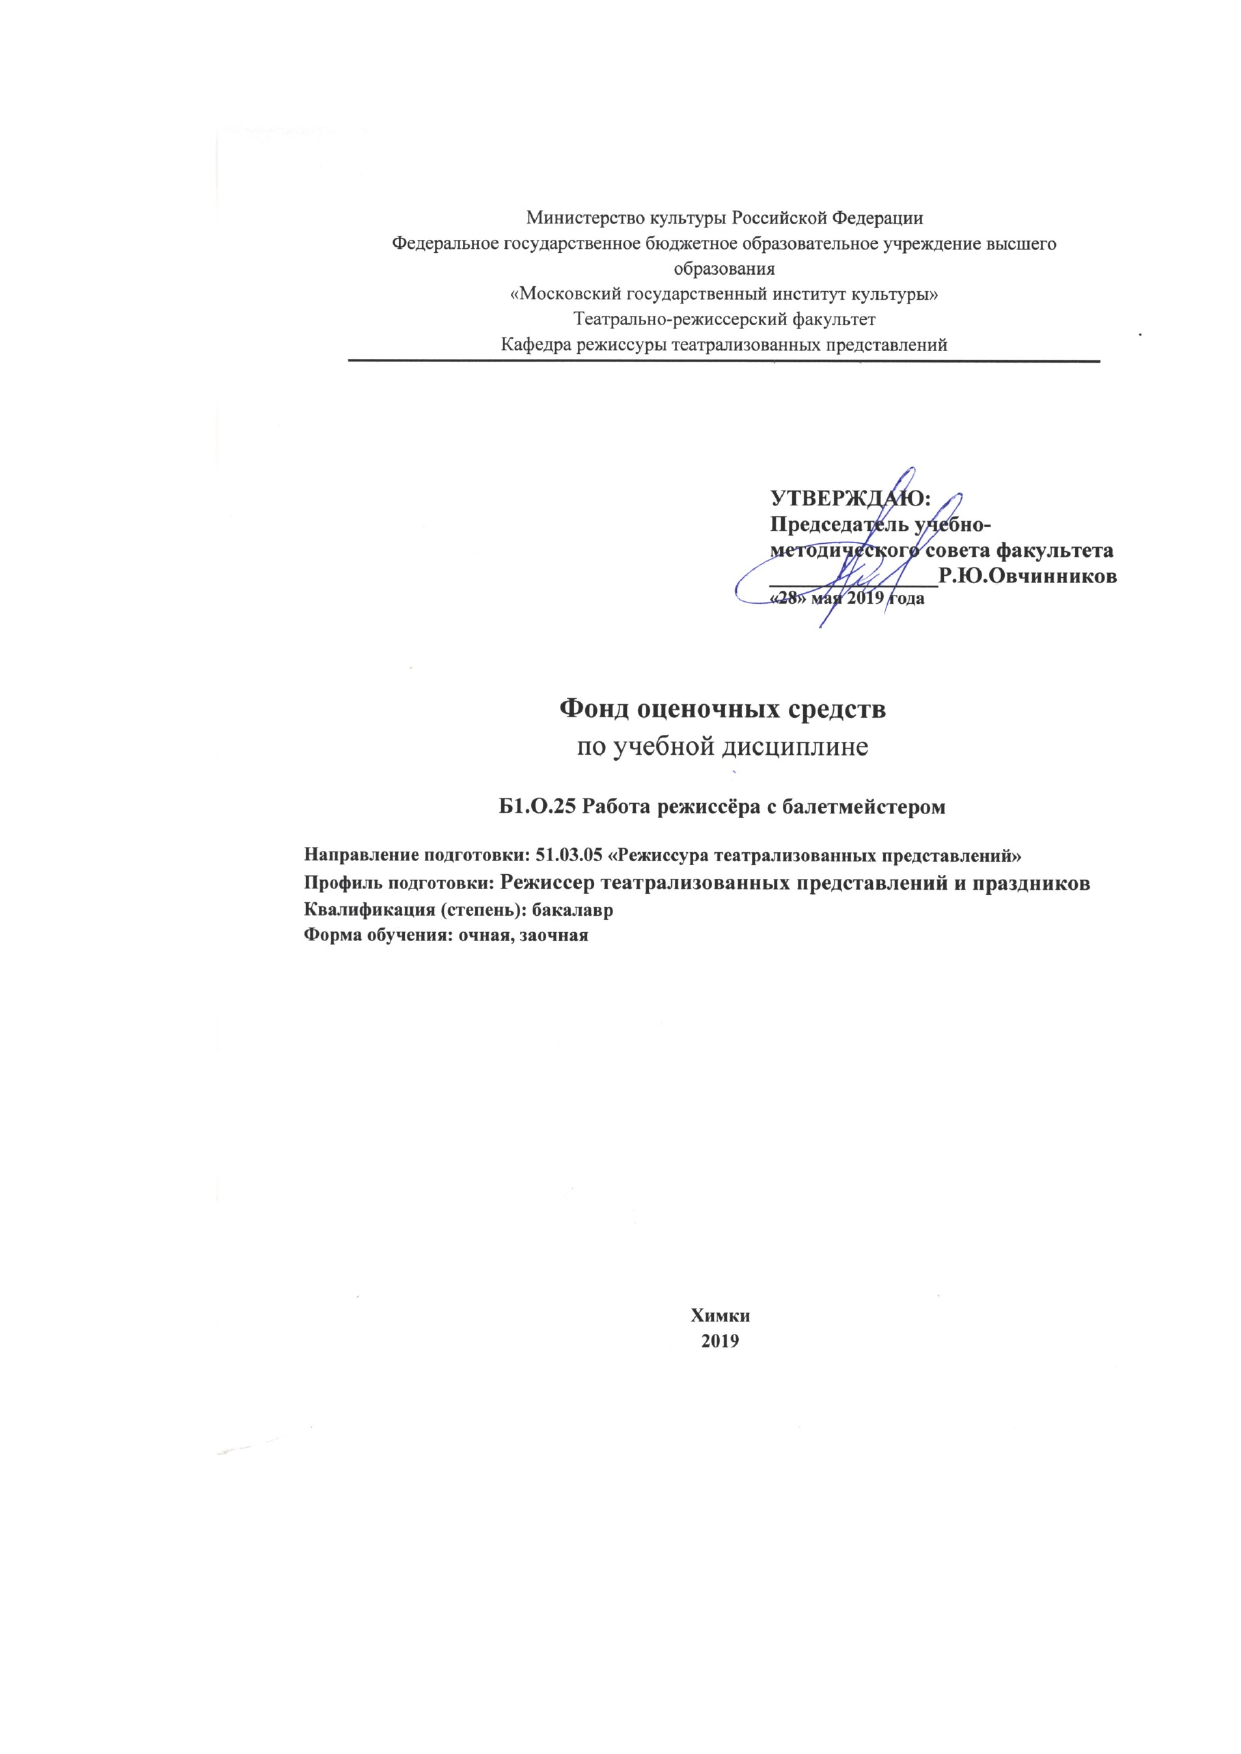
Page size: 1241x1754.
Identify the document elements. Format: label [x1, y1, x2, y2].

picture [177, 118, 1152, 1459]
